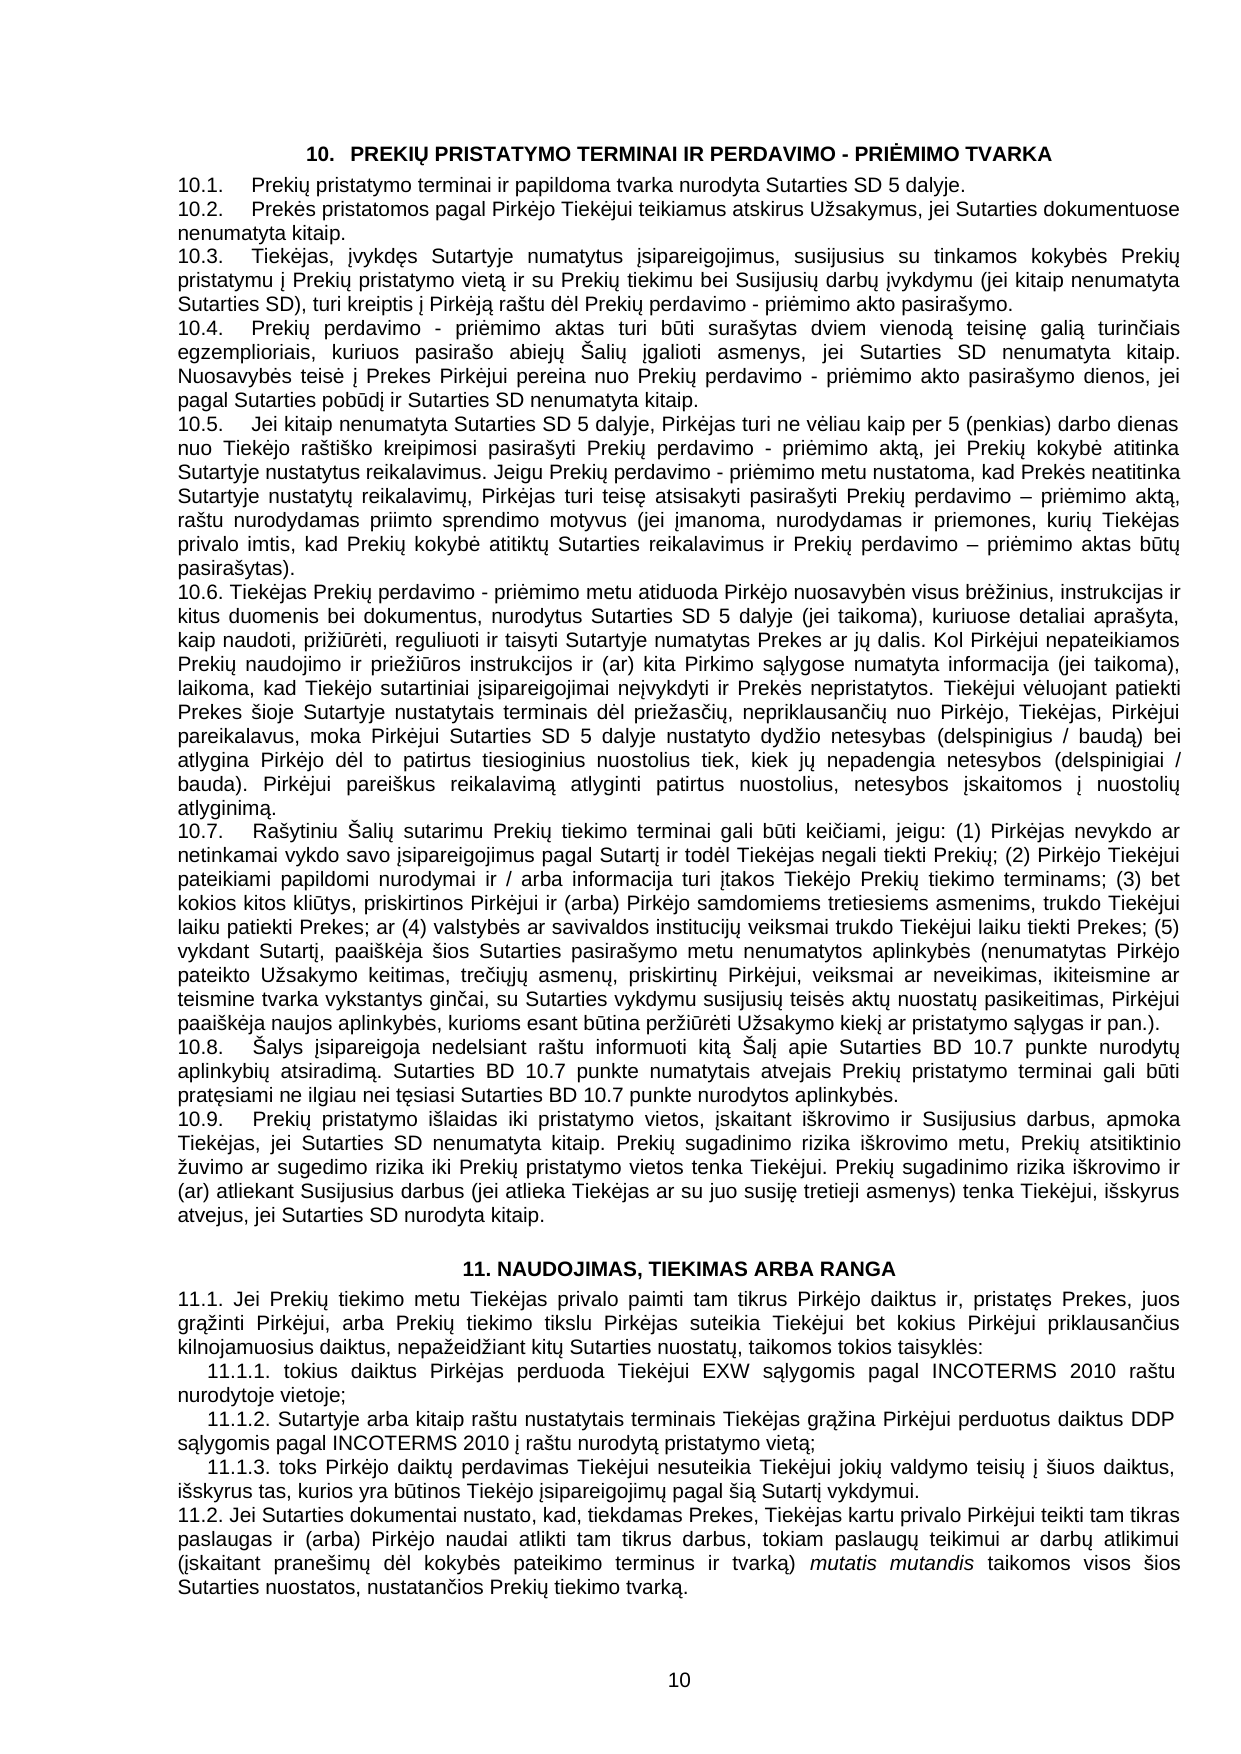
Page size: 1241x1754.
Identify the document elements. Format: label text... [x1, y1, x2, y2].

list Prekių perdavimo - priėmimo aktas turi būti surašytas dviem vienodą teisinę galią turinčiais egzemplioriais, kuriuos pasirašo abiejų Šalių įgalioti asmenys, jei Sutarties SD nenumatyta kitaip. Nuosavybės teisė į Prekes Pirkėjui pereina nuo Prekių perdavimo - priėmimo akto pasirašymo dienos, jei pagal Sutarties pobūdį ir Sutarties SD nenumatyta kitaip. [177, 316, 1181, 412]
subtitle Prekės pristatomos pagal Pirkėjo Tiekėjui teikiamus atskirus Užsakymus, jei Sutarties dokumentuose nenumatyta kitaip. [177, 196, 1181, 244]
text 11.1.1. tokius daiktus Pirkėjas perduoda Tiekėjui EXW sąlygomis pagal INCOTERMS 2010 raštu nurodytoje vietoje; [177, 1359, 1176, 1407]
list Prekių pristatymo terminai ir papildoma tvarka nurodyta Sutarties SD 5 dalyje. [177, 172, 1181, 196]
list Rašytiniu Šalių sutarimu Prekių tiekimo terminai gali būti keičiami, jeigu: (1) Pirkėjas nevykdo ar netinkamai vykdo savo įsipareigojimus pagal Sutartį ir todėl Tiekėjas negali tiekti Prekių; (2) Pirkėjo Tiekėjui pateikiami papildomi nurodymai ir / arba informacija turi įtakos Tiekėjo Prekių tiekimo terminams; (3) bet kokios kitos kliūtys, priskirtinos Pirkėjui ir (arba) Pirkėjo samdomiems tretiesiems asmenims, trukdo Tiekėjui laiku patiekti Prekes; ar (4) valstybės ar savivaldos institucijų veiksmai trukdo Tiekėjui laiku tiekti Prekes; (5) vykdant Sutartį, paaiškėja šios Sutarties pasirašymo metu nenumatytos aplinkybės (nenumatytas Pirkėjo pateikto Užsakymo keitimas, trečiųjų asmenų, priskirtinų Pirkėjui, veiksmai ar neveikimas, ikiteismine ar teismine tvarka vykstantys ginčai, su Sutarties vykdymu susijusių teisės aktų nuostatų pasikeitimas, Pirkėjui paaiškėja naujos aplinkybės, kurioms esant būtina peržiūrėti Užsakymo kiekį ar pristatymo sąlygas ir pan.). [177, 819, 1181, 1035]
text 11.2. Jei Sutarties dokumentai nustato, kad, tiekdamas Prekes, Tiekėjas kartu privalo Pirkėjui teikti tam tikras paslaugas ir (arba) Pirkėjo naudai atlikti tam tikrus darbus, tokiam paslaugų teikimui ar darbų atlikimui (įskaitant pranešimų dėl kokybės pateikimo terminus ir tvarką) mutatis mutandis taikomos visos šios Sutarties nuostatos, nustatančios Prekių tiekimo tvarką. [177, 1503, 1181, 1598]
text 11. NAUDOJIMAS, TIEKIMAS ARBA RANGA [177, 1257, 1181, 1281]
list Šalys įsipareigoja nedelsiant raštu informuoti kitą Šalį apie Sutarties BD 10.7 punkte nurodytų aplinkybių atsiradimą. Sutarties BD 10.7 punkte numatytais atvejais Prekių pristatymo terminai gali būti pratęsiami ne ilgiau nei tęsiasi Sutarties BD 10.7 punkte nurodytos aplinkybės. [177, 1035, 1181, 1107]
list 10.6. Tiekėjas Prekių perdavimo - priėmimo metu atiduoda Pirkėjo nuosavybėn visus brėžinius, instrukcijas ir kitus duomenis bei dokumentus, nurodytus Sutarties SD 5 dalyje (jei taikoma), kuriuose detaliai aprašyta, kaip naudoti, prižiūrėti, reguliuoti ir taisyti Sutartyje numatytas Prekes ar jų dalis. Kol Pirkėjui nepateikiamos Prekių naudojimo ir priežiūros instrukcijos ir (ar) kita Pirkimo sąlygose numatyta informacija (jei taikoma), laikoma, kad Tiekėjo sutartiniai įsipareigojimai neįvykdyti ir Prekės nepristatytos. Tiekėjui vėluojant patiekti Prekes šioje Sutartyje nustatytais terminais dėl priežasčių, nepriklausančių nuo Pirkėjo, Tiekėjas, Pirkėjui pareikalavus, moka Pirkėjui Sutarties SD 5 dalyje nustatyto dydžio netesybas (delspinigius / baudą) bei atlygina Pirkėjo dėl to patirtus tiesioginius nuostolius tiek, kiek jų nepadengia netesybos (delspinigiai / bauda). Pirkėjui pareiškus reikalavimą atlyginti patirtus nuostolius, netesybos įskaitomos į nuostolių atlyginimą. [177, 580, 1181, 819]
text 11.1.3. toks Pirkėjo daiktų perdavimas Tiekėjui nesuteikia Tiekėjui jokių valdymo teisių į šiuos daiktus, išskyrus tas, kurios yra būtinos Tiekėjo įsipareigojimų pagal šią Sutartį vykdymui. [177, 1455, 1176, 1503]
text 11.1. Jei Prekių tiekimo metu Tiekėjas privalo paimti tam tikrus Pirkėjo daiktus ir, pristatęs Prekes, juos grąžinti Pirkėjui, arba Prekių tiekimo tikslu Pirkėjas suteikia Tiekėjui bet kokius Pirkėjui priklausančius kilnojamuosius daiktus, nepažeidžiant kitų Sutarties nuostatų, taikomos tokios taisyklės: [177, 1287, 1181, 1359]
list Prekių pristatymo išlaidas iki pristatymo vietos, įskaitant iškrovimo ir Susijusius darbus, apmoka Tiekėjas, jei Sutarties SD nenumatyta kitaip. Prekių sugadinimo rizika iškrovimo metu, Prekių atsitiktinio žuvimo ar sugedimo rizika iki Prekių pristatymo vietos tenka Tiekėjui. Prekių sugadinimo rizika iškrovimo ir (ar) atliekant Susijusius darbus (jei atlieka Tiekėjas ar su juo susiję tretieji asmenys) tenka Tiekėjui, išskyrus atvejus, jei Sutarties SD nurodyta kitaip. [177, 1107, 1181, 1227]
text 11.1.2. Sutartyje arba kitaip raštu nustatytais terminais Tiekėjas grąžina Pirkėjui perduotus daiktus DDP sąlygomis pagal INCOTERMS 2010 į raštu nurodytą pristatymo vietą; [177, 1407, 1176, 1455]
list PREKIŲ PRISTATYMO TERMINAI IR PERDAVIMO - PRIĖMIMO TVARKA [177, 142, 1181, 166]
list Jei kitaip nenumatyta Sutarties SD 5 dalyje, Pirkėjas turi ne vėliau kaip per 5 (penkias) darbo dienas nuo Tiekėjo raštiško kreipimosi pasirašyti Prekių perdavimo - priėmimo aktą, jei Prekių kokybė atitinka Sutartyje nustatytus reikalavimus. Jeigu Prekių perdavimo - priėmimo metu nustatoma, kad Prekės neatitinka Sutartyje nustatytų reikalavimų, Pirkėjas turi teisę atsisakyti pasirašyti Prekių perdavimo – priėmimo aktą, raštu nurodydamas priimto sprendimo motyvus (jei įmanoma, nurodydamas ir priemones, kurių Tiekėjas privalo imtis, kad Prekių kokybė atitiktų Sutarties reikalavimus ir Prekių perdavimo – priėmimo aktas būtų pasirašytas). [177, 412, 1181, 580]
list Tiekėjas, įvykdęs numatytus įsipareigojimus, susijusius su tinkamos kokybės Prekių pristatymu į Prekių pristatymo vietą ir su Prekių tiekimu bei Susijusių darbų įvykdymu (jei kitaip nenumatyta Sutarties SD), turi kreiptis į Pirkėją raštu dėl Prekių perdavimo - priėmimo akto pasirašymo. [177, 244, 1181, 316]
